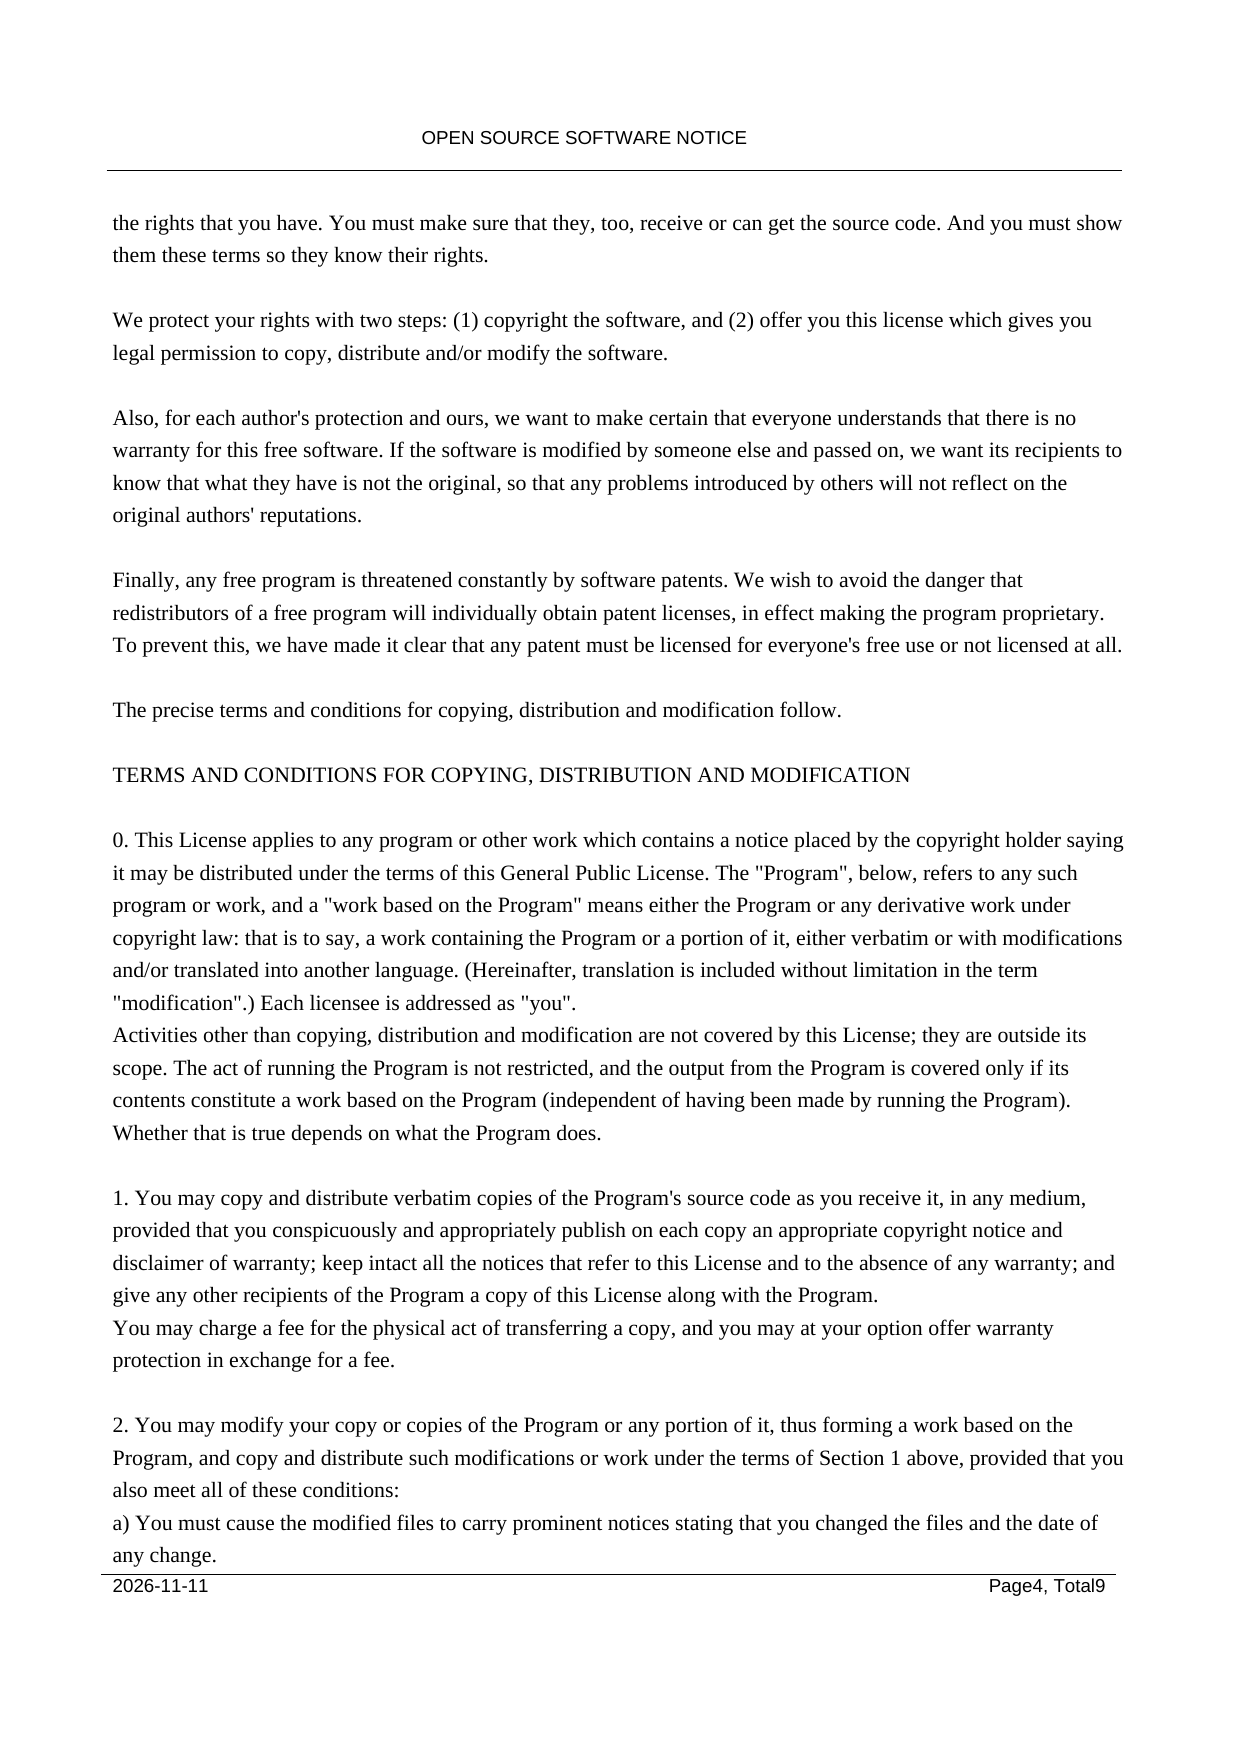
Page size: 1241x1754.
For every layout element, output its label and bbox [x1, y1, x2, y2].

text [112, 206, 1128, 1571]
